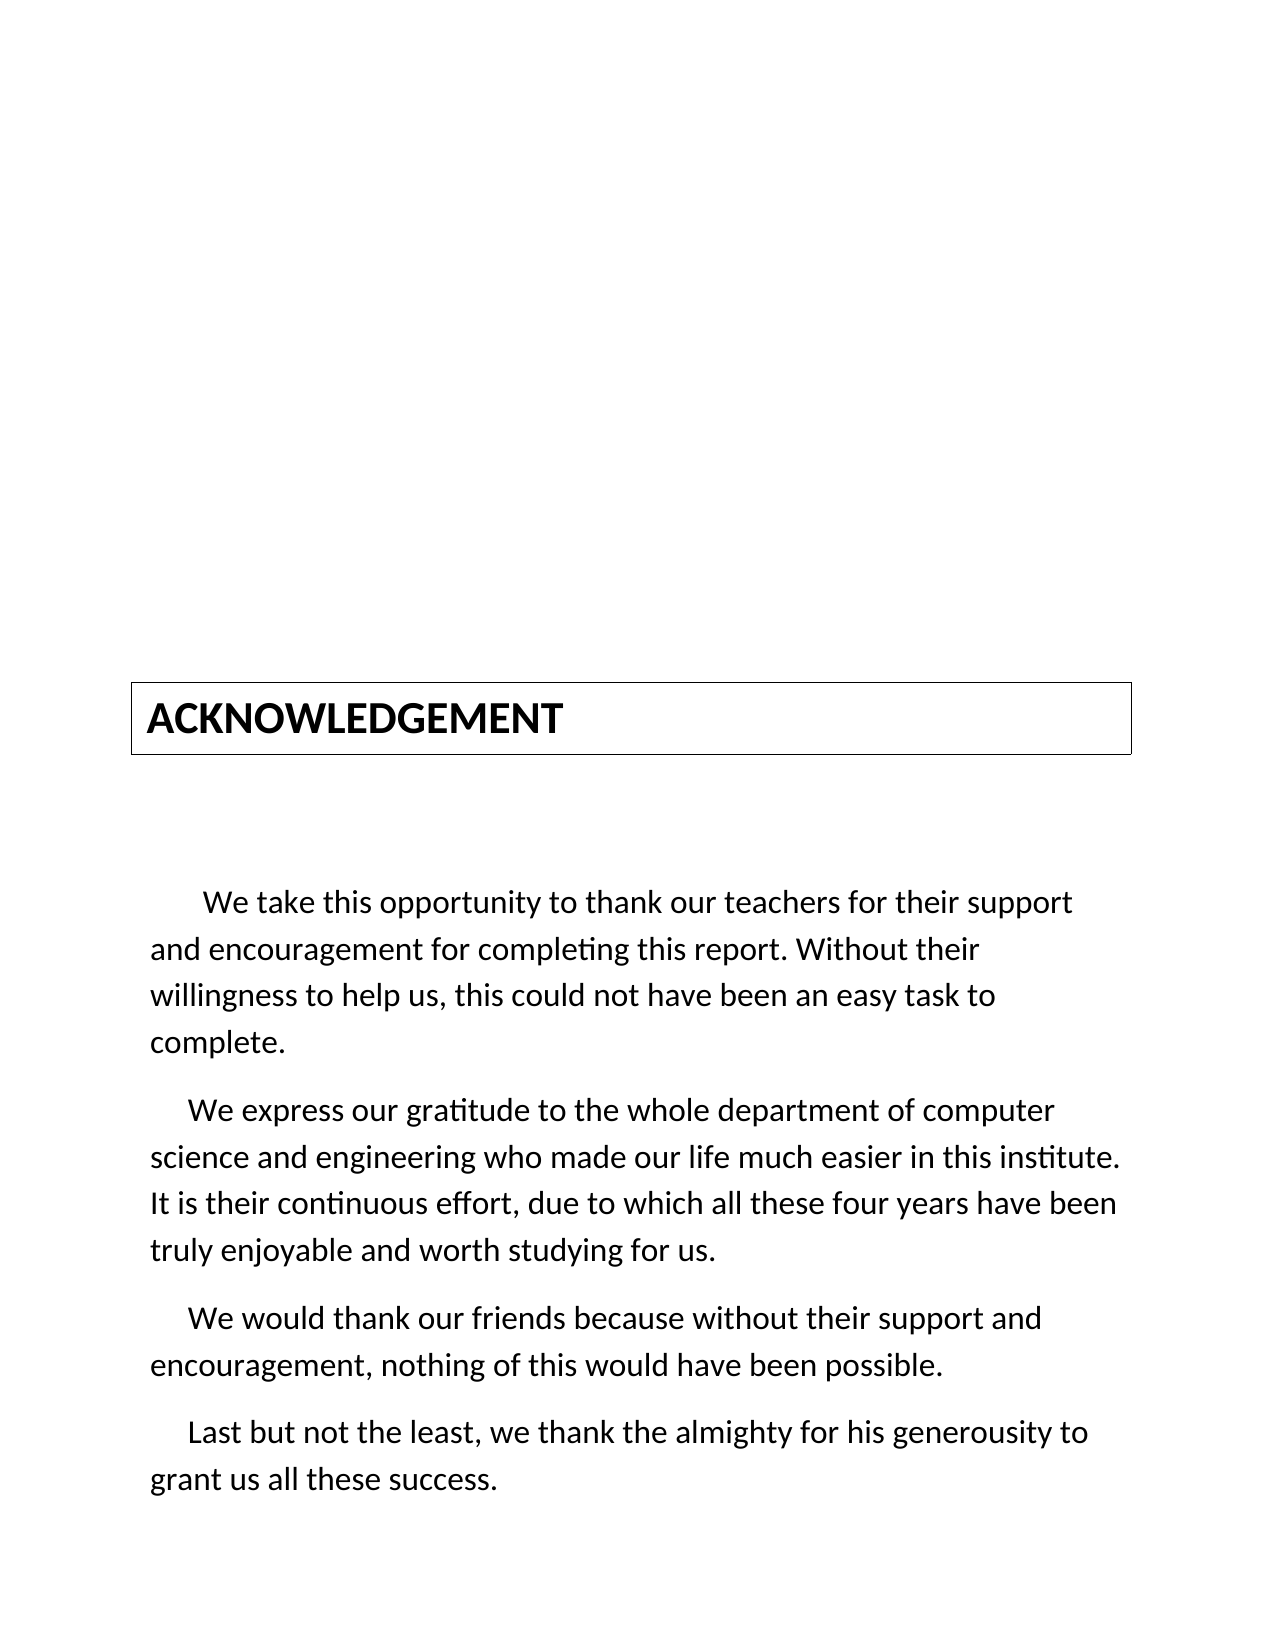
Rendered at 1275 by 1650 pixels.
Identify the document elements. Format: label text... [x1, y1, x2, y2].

text We would thank our friends because without their support and encouragement, nothing of this would have been possible. [150, 1297, 1125, 1384]
text We take this opportunity to thank our teachers for their support and encouragement for completing this report. Without their willingness to help us, this could not have been an easy task to complete. [150, 881, 1125, 1062]
text We express our gratitude to the whole department of computer science and engineering who made our life much easier in this institute. It is their continuous effort, due to which all these four years have been truly enjoyable and worth studying for us. [150, 1089, 1125, 1270]
text Last but not the least, we thank the almighty for his generousity to grant us all these success. [150, 1411, 1125, 1499]
